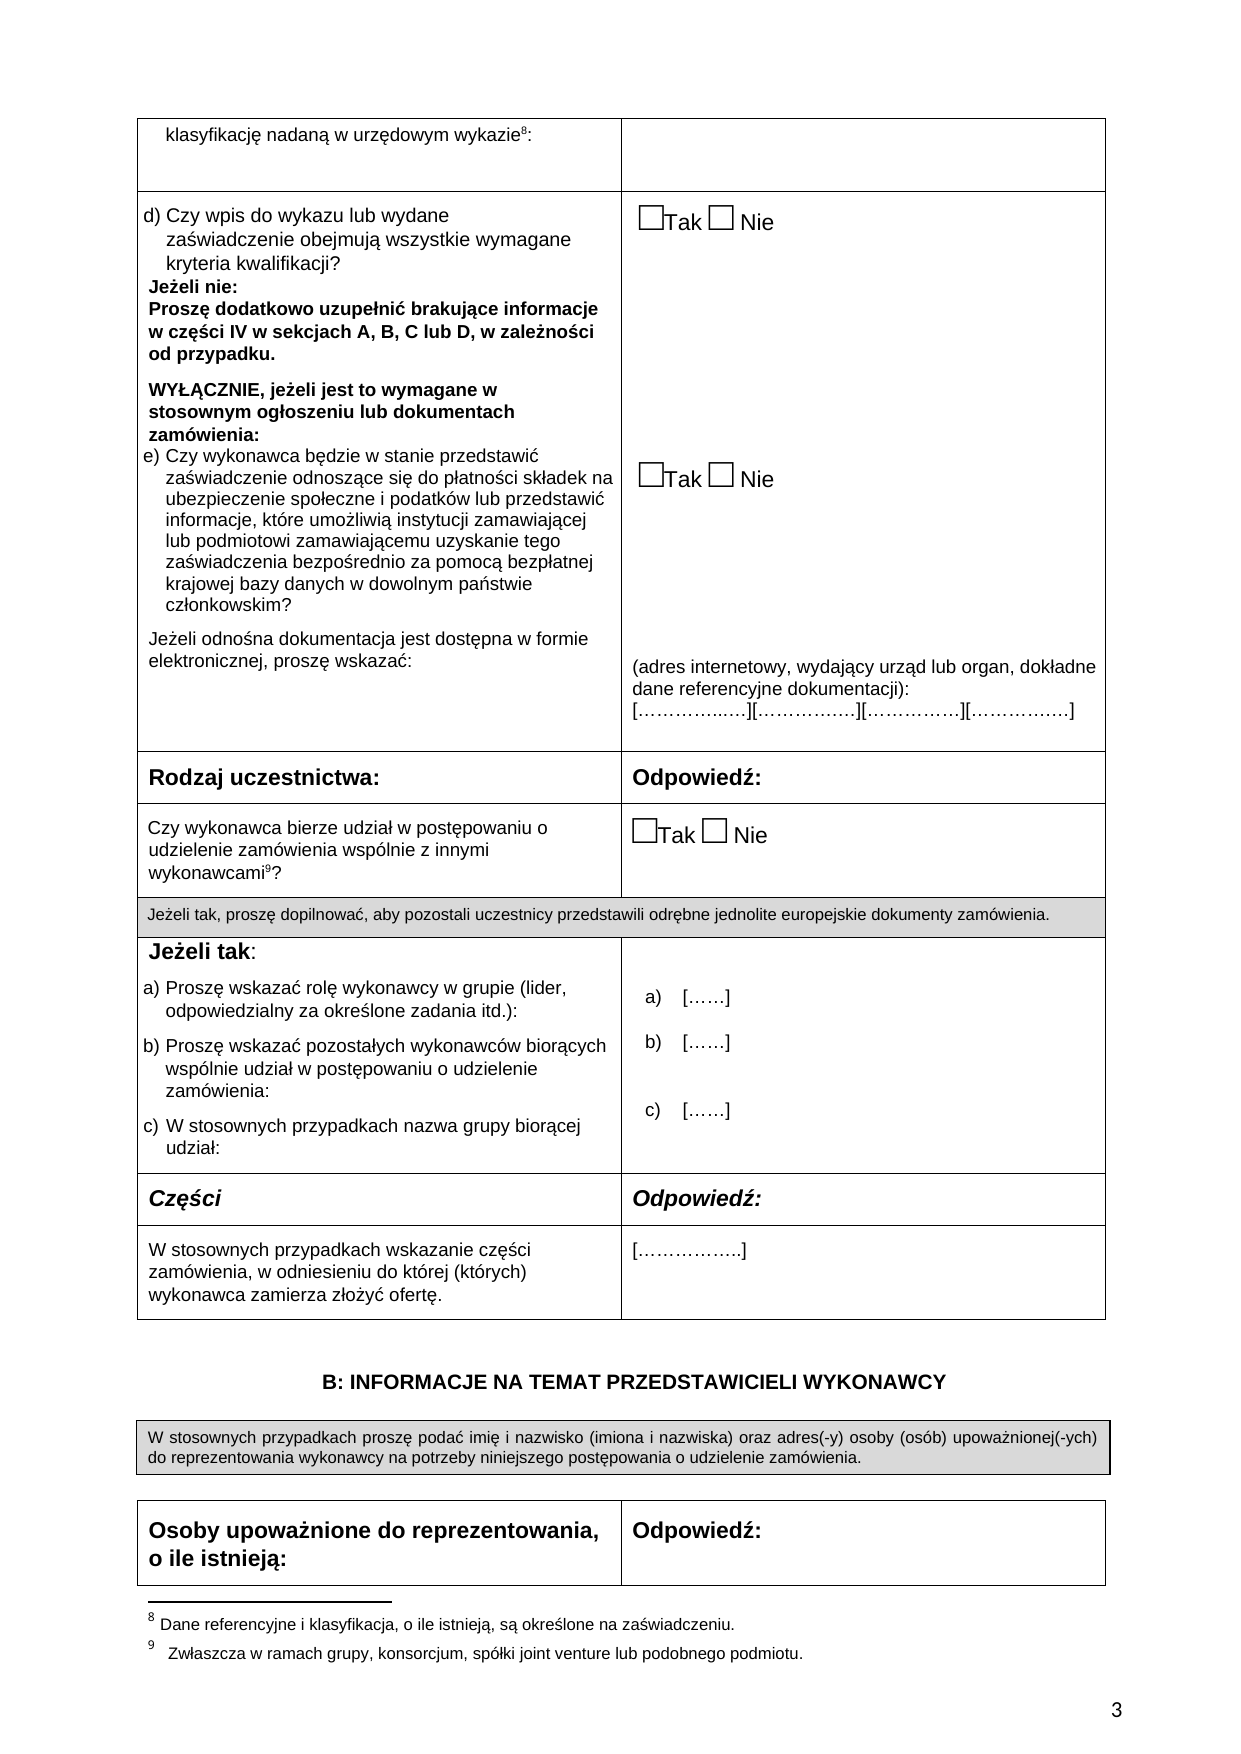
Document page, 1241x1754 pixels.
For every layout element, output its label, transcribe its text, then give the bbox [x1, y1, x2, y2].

table_cell Jeżeli tak, proszę dopilnować, aby pozostali uczestnicy przedstawili odrębne jednolite europejskie dokumenty zamówienia. [138, 898, 1105, 937]
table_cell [622, 119, 1105, 191]
table_cell Czy wpis do wykazu lub wydane zaświadczenie obejmują wszystkie wymagane kryteria kwalifikacji? Jeżeli nie: Proszę dodatkowo uzupełnić brakujące informacje w części IV w sekcjach A, B, C lub D, w zależności od przypadku. WYŁĄCZNIE, jeżeli jest to wymagane w stosownym ogłoszeniu lub dokumentach zamówienia: Czy wykonawca będzie w stanie przedstawić zaświadczenie odnoszące się do płatności składek na ubezpieczenie społeczne i podatków lub przedstawić informacje, które umożliwią instytucji zamawiającej lub podmiotowi zamawiającemu uzyskanie tego zaświadczenia bezpośrednio za pomocą bezpłatnej krajowej bazy danych w dowolnym państwie członkowskim? Jeżeli odnośna dokumentacja jest dostępna w formie elektronicznej, proszę wskazać: [138, 192, 621, 751]
table_header W stosownych przypadkach proszę podać imię i nazwisko (imiona i nazwiska) oraz adres(-y) osoby (osób) upoważnionej(-ych) do reprezentowania wykonawcy na potrzeby niniejszego postępowania o udzielenie zamówienia. [137, 1421, 1109, 1474]
table_cell [……] [……] [……] [622, 938, 1105, 1172]
table_cell W stosownych przypadkach wskazanie części zamówienia, w odniesieniu do której (których) wykonawca zamierza złożyć ofertę. [138, 1226, 621, 1319]
table_cell Odpowiedź: [622, 752, 1105, 803]
table_cell □Tak □ Nie [622, 804, 1105, 897]
table_cell Odpowiedź: [622, 1174, 1105, 1225]
table_header Odpowiedź: [622, 1501, 1105, 1584]
table_cell [……………..] [622, 1226, 1105, 1319]
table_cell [138, 119, 621, 191]
table_cell Czy wykonawca bierze udział w postępowaniu o udzielenie zamówienia wspólnie z innymi wykonawcami? [138, 804, 621, 897]
table_cell Jeżeli tak: Proszę wskazać rolę wykonawcy w grupie (lider, odpowiedzialny za określone zadania itd.): Proszę wskazać pozostałych wykonawców biorących wspólnie udział w postępowaniu o udzielenie zamówienia: W stosownych przypadkach nazwa grupy biorącej udział: [138, 938, 621, 1172]
table_cell □Tak □ Nie □Tak □ Nie (adres internetowy, wydający urząd lub organ, dokładne dane referencyjne dokumentacji): […………...…][………….…][……………][………….…] [622, 192, 1105, 751]
table_cell Rodzaj uczestnictwa: [138, 752, 621, 803]
text B: INFORMACJE NA TEMAT PRZEDSTAWICIELI WYKONAWCY [147, 1370, 1122, 1394]
table_header Osoby upoważnione do reprezentowania, o ile istnieją: [138, 1501, 621, 1584]
table_cell Części [138, 1174, 621, 1225]
